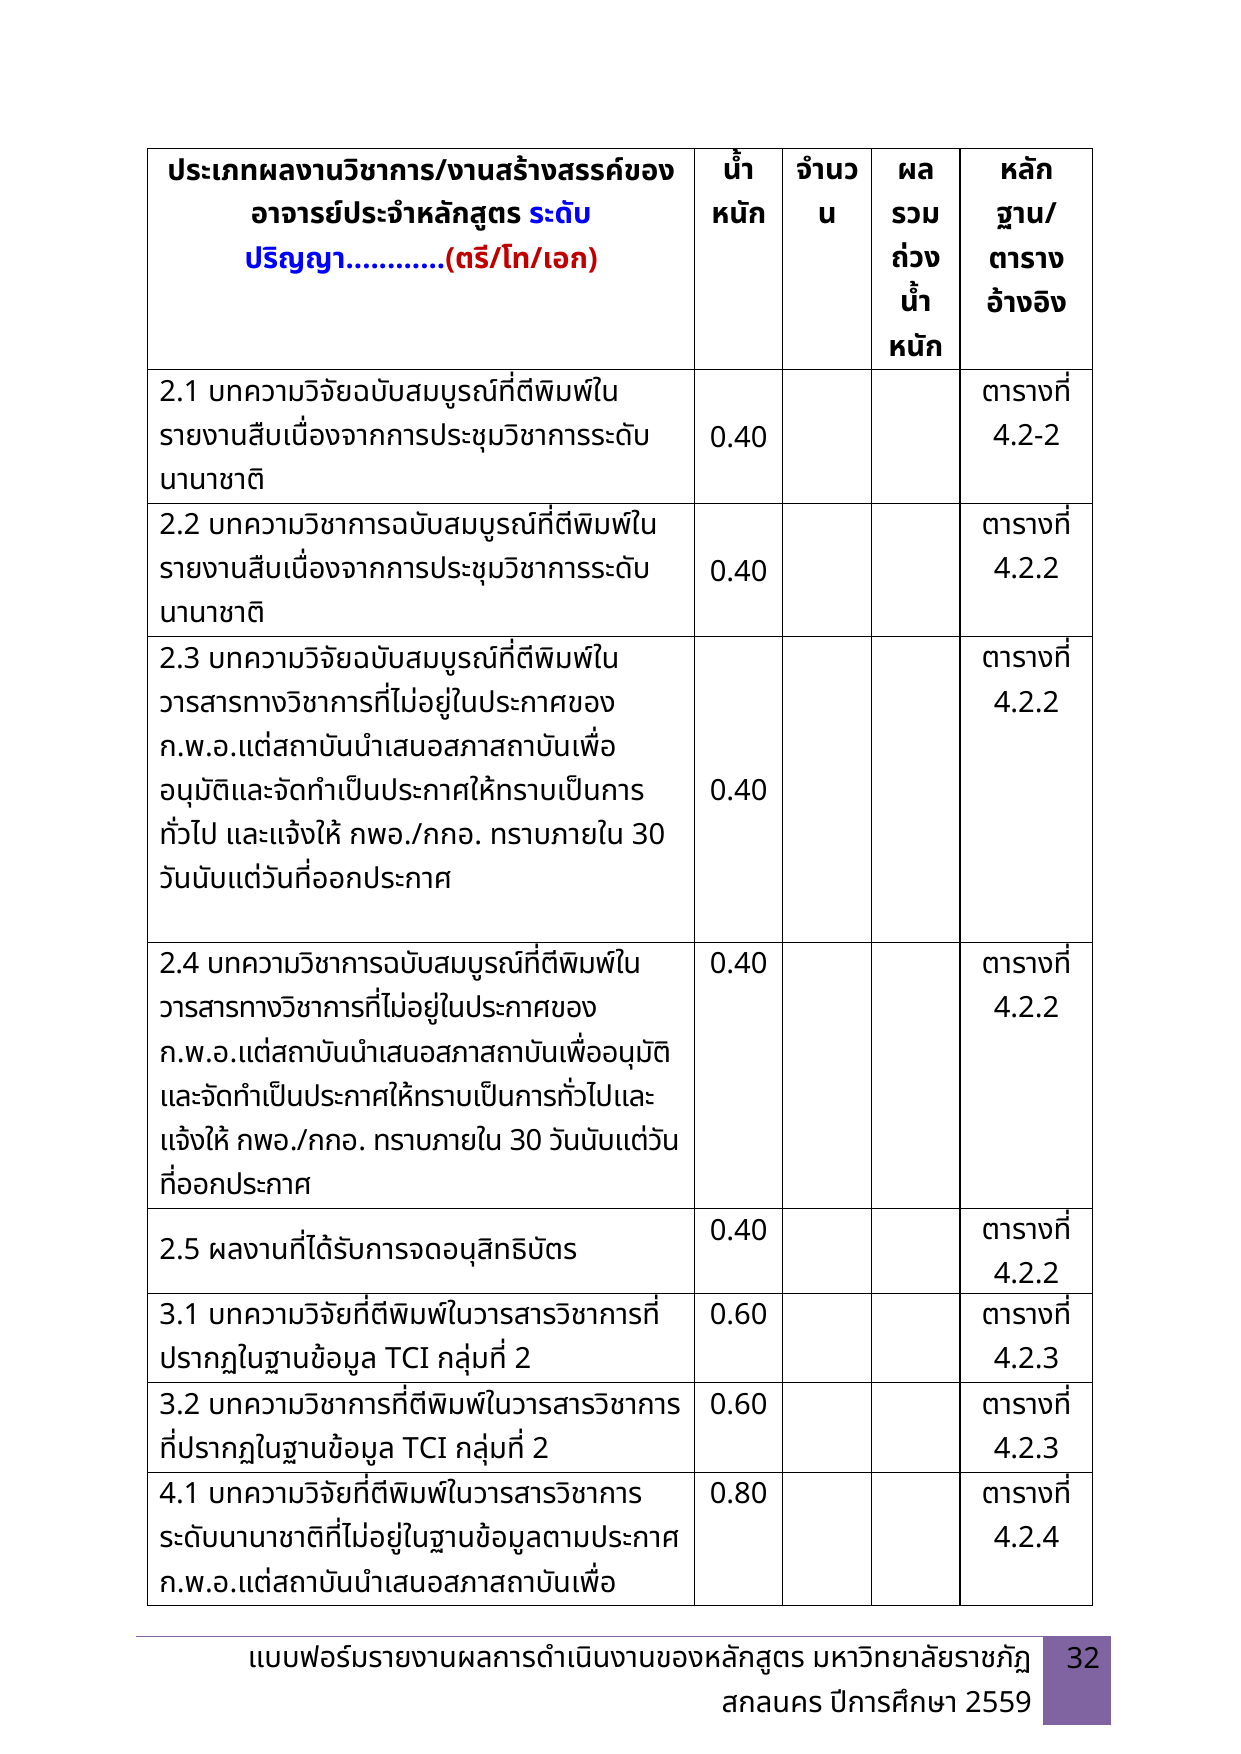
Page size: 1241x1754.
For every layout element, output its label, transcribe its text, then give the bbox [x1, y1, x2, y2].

table_cell [783, 637, 871, 942]
table_cell [783, 504, 871, 636]
table_cell ตารางที่ 4.2.2 [961, 943, 1092, 1208]
table_cell 0.40 [695, 504, 782, 636]
table_header จำนวน [783, 149, 871, 369]
table_cell [783, 943, 871, 1208]
table_cell 0.40 [695, 943, 782, 1208]
table_cell [872, 370, 959, 502]
table_cell [872, 1209, 959, 1292]
table_cell ตารางที่ 4.2.2 [961, 1209, 1092, 1292]
table_cell 2.1 บทความวิจัยฉบับสมบูรณ์ที่ตีพิมพ์ในรายงานสืบเนื่องจากการประชุมวิชาการระดับนานาชาติ [148, 370, 694, 502]
table_cell [872, 1294, 959, 1382]
table_cell [872, 943, 959, 1208]
table_cell ตารางที่ 4.2.3 [961, 1294, 1092, 1382]
table_header ประเภทผลงานวิชาการ/งานสร้างสรรค์ของอาจารย์ประจำหลักสูตร ระดับปริญญา............(ตรี/โท/เอก) [148, 149, 694, 369]
table_cell ตารางที่ 4.2.3 [961, 1383, 1092, 1472]
table_cell [783, 1473, 871, 1605]
table_cell [872, 637, 959, 942]
table_cell [872, 1473, 959, 1605]
table_cell [872, 1383, 959, 1472]
table_cell [783, 1383, 871, 1472]
table_cell ตารางที่ 4.2-2 [961, 370, 1092, 502]
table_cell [148, 1473, 694, 1605]
table_cell 2.5 ผลงานที่ได้รับการจดอนุสิทธิบัตร [148, 1209, 694, 1292]
table_header ผลรวมถ่วงน้ำหนัก [872, 149, 959, 369]
table_cell 3.1 บทความวิจัยที่ตีพิมพ์ในวารสารวิชาการที่ปรากฏในฐานข้อมูล TCI กลุ่มที่ 2 [148, 1294, 694, 1382]
table_cell 2.3 บทความวิจัยฉบับสมบูรณ์ที่ตีพิมพ์ในวารสารทางวิชาการที่ไม่อยู่ในประกาศของ ก.พ.อ.แต่สถาบันนำเสนอสภาสถาบันเพื่ออนุมัติและจัดทำเป็นประกาศให้ทราบเป็นการทั่วไป และแจ้งให้ กพอ./กกอ. ทราบภายใน 30 วันนับแต่วันที่ออกประกาศ [148, 637, 694, 942]
table_cell 0.40 [695, 370, 782, 502]
table_cell [872, 504, 959, 636]
table_cell 0.40 [695, 637, 782, 942]
table_cell [783, 370, 871, 502]
table_cell ตารางที่ 4.2.2 [961, 504, 1092, 636]
table_cell 0.80 [695, 1473, 782, 1605]
table_header น้ำหนัก [695, 149, 782, 369]
table_cell ตารางที่ 4.2.2 [961, 637, 1092, 942]
table_cell ตารางที่ 4.2.4 [961, 1473, 1092, 1605]
table_cell 0.60 [695, 1294, 782, 1382]
table_cell [783, 1294, 871, 1382]
table_cell [783, 1209, 871, 1292]
table_cell 2.4 บทความวิชาการฉบับสมบูรณ์ที่ตีพิมพ์ในวารสารทางวิชาการที่ไม่อยู่ในประกาศของ ก.พ.อ.แต่สถาบันนำเสนอสภาสถาบันเพื่ออนุมัติและจัดทำเป็นประกาศให้ทราบเป็นการทั่วไปและแจ้งให้ กพอ./กกอ. ทราบภายใน 30 วันนับแต่วันที่ออกประกาศ [148, 943, 694, 1208]
table_cell 0.60 [695, 1383, 782, 1472]
table_header หลักฐาน/ตารางอ้างอิง [961, 149, 1092, 369]
table_cell 0.40 [695, 1209, 782, 1292]
table_cell 3.2 บทความวิชาการที่ตีพิมพ์ในวารสารวิชาการที่ปรากฏในฐานข้อมูล TCI กลุ่มที่ 2 [148, 1383, 694, 1472]
table_cell 2.2 บทความวิชาการฉบับสมบูรณ์ที่ตีพิมพ์ในรายงานสืบเนื่องจากการประชุมวิชาการระดับนานาชาติ [148, 504, 694, 636]
